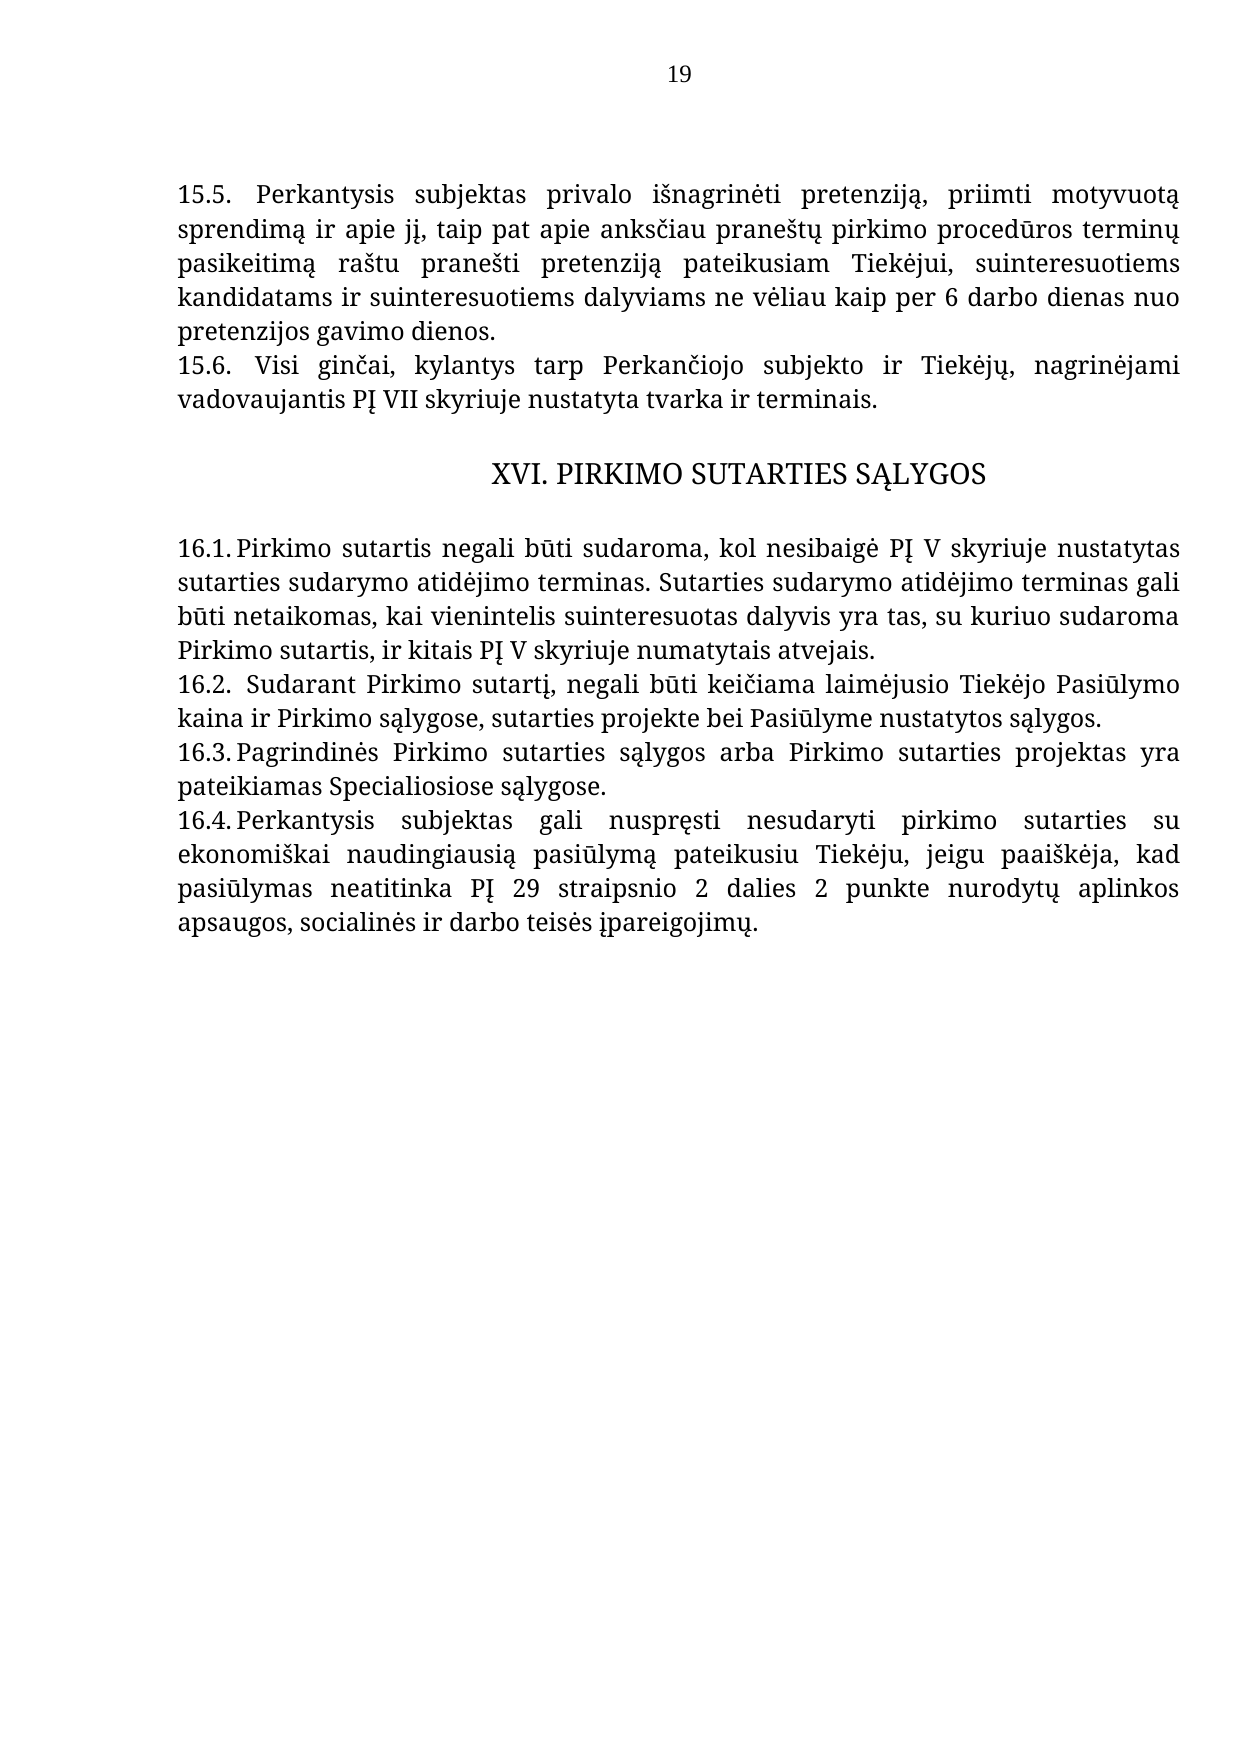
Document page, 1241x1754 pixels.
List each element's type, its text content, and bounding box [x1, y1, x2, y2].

list Sudarant Pirkimo sutartį, negali būti keičiama laimėjusio Tiekėjo Pasiūlymo kaina ir Pirkimo sąlygose, sutarties projekte bei Pasiūlyme nustatytos sąlygos. [177, 667, 1181, 735]
list Visi ginčai, kylantys tarp Perkančiojo subjekto ir Tiekėjų, nagrinėjami vadovaujantis PĮ VII skyriuje nustatyta tvarka ir terminais. [177, 347, 1181, 416]
subtitle XVI. PIRKIMO SUTARTIES SĄLYGOS [297, 453, 1181, 493]
list Perkantysis subjektas privalo išnagrinėti pretenziją, priimti motyvuotą sprendimą ir apie jį, taip pat apie anksčiau praneštų pirkimo procedūros terminų pasikeitimą raštu pranešti pretenziją pateikusiam Tiekėjui, suinteresuotiems kandidatams ir suinteresuotiems dalyviams ne vėliau kaip per 6 darbo dienas nuo pretenzijos gavimo dienos. [177, 177, 1181, 347]
list Perkantysis subjektas gali nuspręsti nesudaryti pirkimo sutarties su ekonomiškai naudingiausią pasiūlymą pateikusiu Tiekėju, jeigu paaiškėja, kad pasiūlymas neatitinka PĮ 29 straipsnio 2 dalies 2 punkte nurodytų aplinkos apsaugos, socialinės ir darbo teisės įpareigojimų. [177, 803, 1181, 939]
list Pagrindinės Pirkimo sutarties sąlygos arba Pirkimo sutarties projektas yra pateikiamas Specialiosiose sąlygose. [177, 735, 1181, 803]
list Pirkimo sutartis negali būti sudaroma, kol nesibaigė PĮ V skyriuje nustatytas sutarties sudarymo atidėjimo terminas. Sutarties sudarymo atidėjimo terminas gali būti netaikomas, kai vienintelis suinteresuotas dalyvis yra tas, su kuriuo sudaroma Pirkimo sutartis, ir kitais PĮ V skyriuje numatytais atvejais. [177, 530, 1181, 667]
